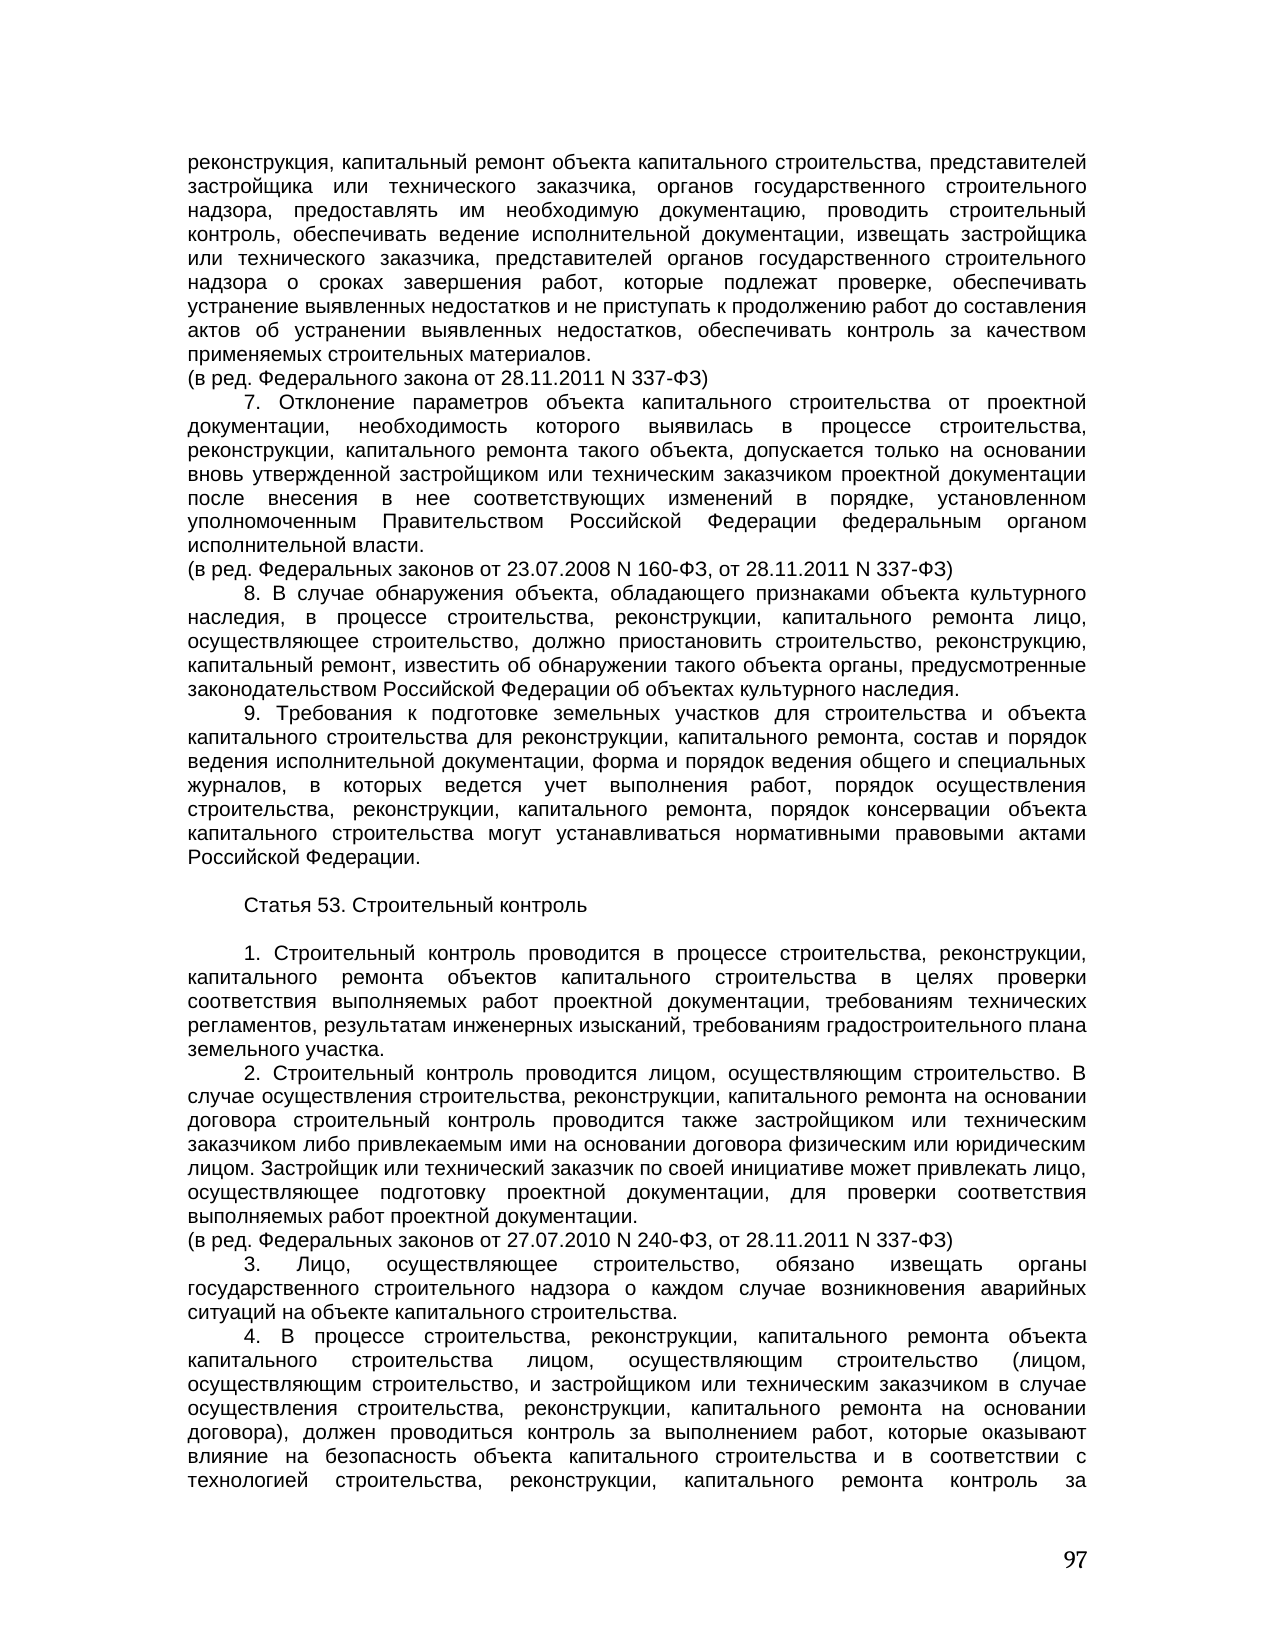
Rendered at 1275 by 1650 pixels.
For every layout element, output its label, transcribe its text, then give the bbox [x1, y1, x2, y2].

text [187, 1324, 1087, 1492]
text (в ред. Федеральных законов от 27.07.2010 N 240-ФЗ, от 28.11.2011 N 337-ФЗ) [187, 1228, 1087, 1252]
text Статья 53. Строительный контроль [187, 893, 1087, 917]
text 7. Отклонение параметров объекта капитального строительства от проектной документации, необходимость которого выявилась в процессе строительства, реконструкции, капитального ремонта такого объекта, допускается только на основании вновь утвержденной застройщиком или техническим заказчиком проектной документации после внесения в нее соответствующих изменений в порядке, установленном уполномоченным Правительством Российской Федерации федеральным органом исполнительной власти. [187, 389, 1087, 557]
text (в ред. Федеральных законов от 23.07.2008 N 160-ФЗ, от 28.11.2011 N 337-ФЗ) [187, 557, 1087, 581]
text 8. В случае обнаружения объекта, обладающего признаками объекта культурного наследия, в процессе строительства, реконструкции, капитального ремонта лицо, осуществляющее строительство, должно приостановить строительство, реконструкцию, капитальный ремонт, известить об обнаружении такого объекта органы, предусмотренные законодательством Российской Федерации об объектах культурного наследия. [187, 581, 1087, 701]
text 2. Строительный контроль проводится лицом, осуществляющим строительство. В случае осуществления строительства, реконструкции, капитального ремонта на основании договора строительный контроль проводится также застройщиком или техническим заказчиком либо привлекаемым ими на основании договора физическим или юридическим лицом. Застройщик или технический заказчик по своей инициативе может привлекать лицо, осуществляющее подготовку проектной документации, для проверки соответствия выполняемых работ проектной документации. [187, 1060, 1087, 1228]
text 3. Лицо, осуществляющее строительство, обязано извещать органы государственного строительного надзора о каждом случае возникновения аварийных ситуаций на объекте капитального строительства. [187, 1252, 1087, 1324]
text (в ред. Федерального закона от 28.11.2011 N 337-ФЗ) [187, 366, 1087, 389]
text 9. Требования к подготовке земельных участков для строительства и объекта капитального строительства для реконструкции, капитального ремонта, состав и порядок ведения исполнительной документации, форма и порядок ведения общего и специальных журналов, в которых ведется учет выполнения работ, порядок осуществления строительства, реконструкции, капитального ремонта, порядок консервации объекта капитального строительства могут устанавливаться нормативными правовыми актами Российской Федерации. [187, 701, 1087, 869]
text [187, 150, 1087, 366]
text 1. Строительный контроль проводится в процессе строительства, реконструкции, капитального ремонта объектов капитального строительства в целях проверки соответствия выполняемых работ проектной документации, требованиям технических регламентов, результатам инженерных изысканий, требованиям градостроительного плана земельного участка. [187, 941, 1087, 1060]
